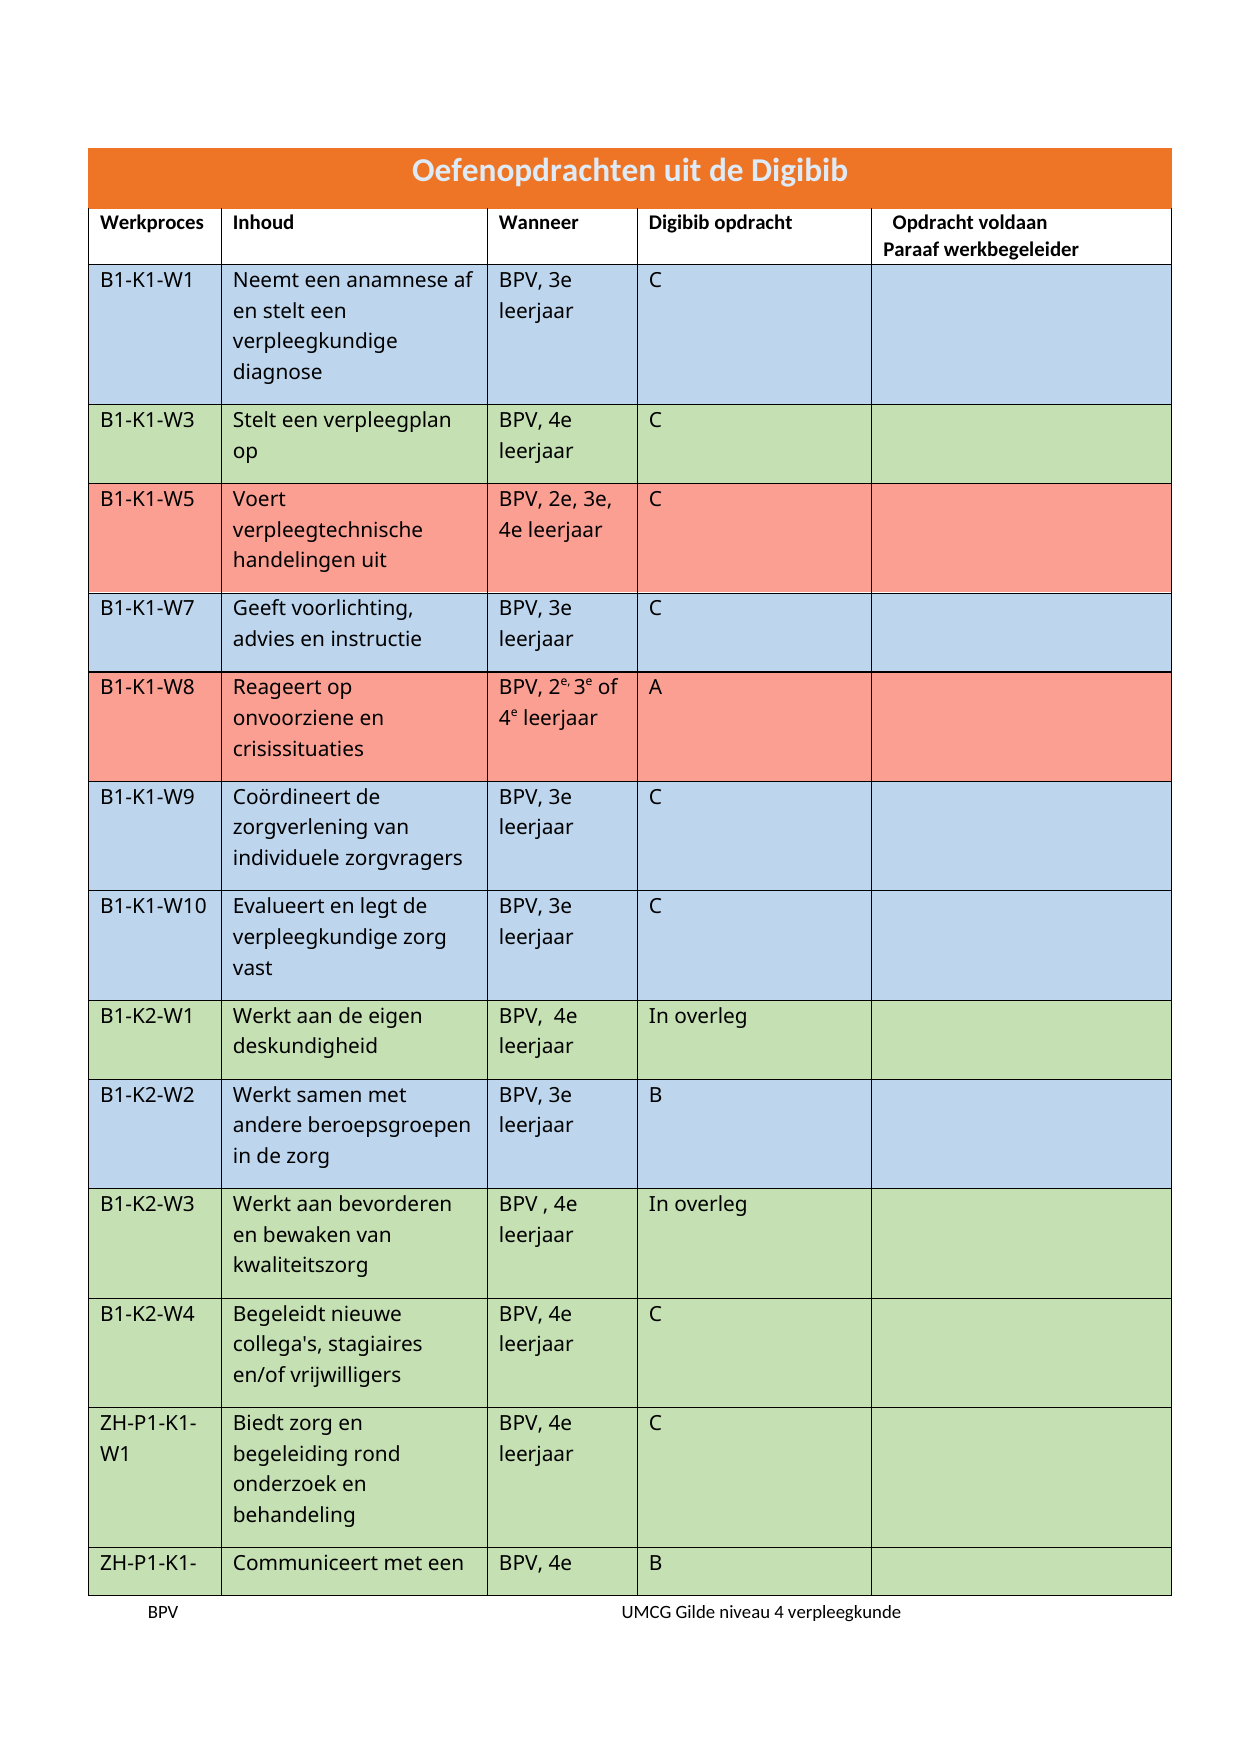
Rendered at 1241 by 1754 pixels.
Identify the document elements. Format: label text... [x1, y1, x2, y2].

table_cell [872, 1001, 1171, 1079]
table_cell BPV, 3e leerjaar [488, 891, 637, 1000]
table_cell [872, 484, 1171, 592]
table_cell [872, 1080, 1171, 1188]
table_cell [872, 405, 1171, 483]
table_cell [872, 1408, 1171, 1547]
table_cell [872, 1299, 1171, 1407]
table_cell C [638, 891, 871, 1000]
table_cell Biedt zorg en begeleiding rond onderzoek en behandeling [222, 1408, 487, 1547]
table_cell Digibib opdracht [638, 209, 871, 264]
table_cell BPV, 3e leerjaar [488, 265, 637, 404]
table_cell BPV, 2e, 3e of 4e leerjaar [488, 673, 637, 781]
table_cell C [638, 1299, 871, 1407]
table_cell B1-K1-W9 [89, 782, 221, 890]
table_cell C [638, 594, 871, 671]
table_cell [872, 265, 1171, 404]
table_cell In overleg [638, 1001, 871, 1079]
table_cell ZH-P1-K1-W2 [89, 1548, 221, 1595]
table_cell Geeft voorlichting, advies en instructie [222, 594, 487, 671]
table_cell BPV, 3e leerjaar [488, 782, 637, 890]
table_cell C [638, 484, 871, 592]
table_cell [222, 1548, 487, 1595]
table_header Oefenopdrachten uit de Digibib [89, 149, 1171, 208]
table_cell C [638, 405, 871, 483]
table_cell [872, 891, 1171, 1000]
table_cell B1-K2-W3 [89, 1189, 221, 1298]
table_cell BPV , 4e leerjaar [488, 1189, 637, 1298]
table_cell C [638, 265, 871, 404]
table_cell Wanneer [488, 209, 637, 264]
table_cell B1-K2-W4 [89, 1299, 221, 1407]
table_cell B1-K2-W2 [89, 1080, 221, 1188]
table_cell ZH-P1-K1-W1 [89, 1408, 221, 1547]
table_cell Evalueert en legt de verpleegkundige zorg vast [222, 891, 487, 1000]
table_cell Coördineert de zorgverlening van individuele zorgvragers [222, 782, 487, 890]
table_cell Werkt aan de eigen deskundigheid [222, 1001, 487, 1079]
table_cell BPV, 4e leerjaar [488, 1408, 637, 1547]
table_cell Inhoud [222, 209, 487, 264]
table_cell B1-K2-W1 [89, 1001, 221, 1079]
table_cell Begeleidt nieuwe collega's, stagiaires en/of vrijwilligers [222, 1299, 487, 1407]
table_cell BPV, 3e leerjaar [488, 1080, 637, 1188]
table_cell A [638, 673, 871, 781]
table_cell C [638, 782, 871, 890]
table_cell [872, 673, 1171, 781]
table_cell B1-K1-W1 [89, 265, 221, 404]
table_cell C [638, 1408, 871, 1547]
table_cell Werkt samen met andere beroepsgroepen in de zorg [222, 1080, 487, 1188]
table_cell Voert verpleegtechnische handelingen uit [222, 484, 487, 592]
table_cell BPV, 4e leerjaar [488, 1548, 637, 1595]
table_cell [872, 782, 1171, 890]
table_cell [872, 1548, 1171, 1595]
table_cell Werkproces [89, 209, 221, 264]
table_cell In overleg [638, 1189, 871, 1298]
table_cell B [638, 1080, 871, 1188]
table_cell B [638, 1548, 871, 1595]
table_cell Reageert op onvoorziene en crisissituaties [222, 673, 487, 781]
table_cell BPV, 2e, 3e, 4e leerjaar [488, 484, 637, 592]
table_cell Opdracht voldaan Paraaf werkbegeleider [872, 209, 1171, 264]
table_cell B1-K1-W3 [89, 405, 221, 483]
table_cell BPV, 4e leerjaar [488, 1001, 637, 1079]
table_cell Werkt aan bevorderen en bewaken van kwaliteitszorg [222, 1189, 487, 1298]
table_cell B1-K1-W10 [89, 891, 221, 1000]
table_cell Stelt een verpleegplan op [222, 405, 487, 483]
table_cell B1-K1-W5 [89, 484, 221, 592]
table_cell B1-K1-W7 [89, 594, 221, 671]
table_cell BPV, 4e leerjaar [488, 1299, 637, 1407]
table_cell B1-K1-W8 [89, 673, 221, 781]
table_cell [872, 1189, 1171, 1298]
table_cell BPV, 4e leerjaar [488, 405, 637, 483]
table_cell Neemt een anamnese af en stelt een verpleegkundige diagnose [222, 265, 487, 404]
table_cell [872, 594, 1171, 671]
table_cell BPV, 3e leerjaar [488, 594, 637, 671]
